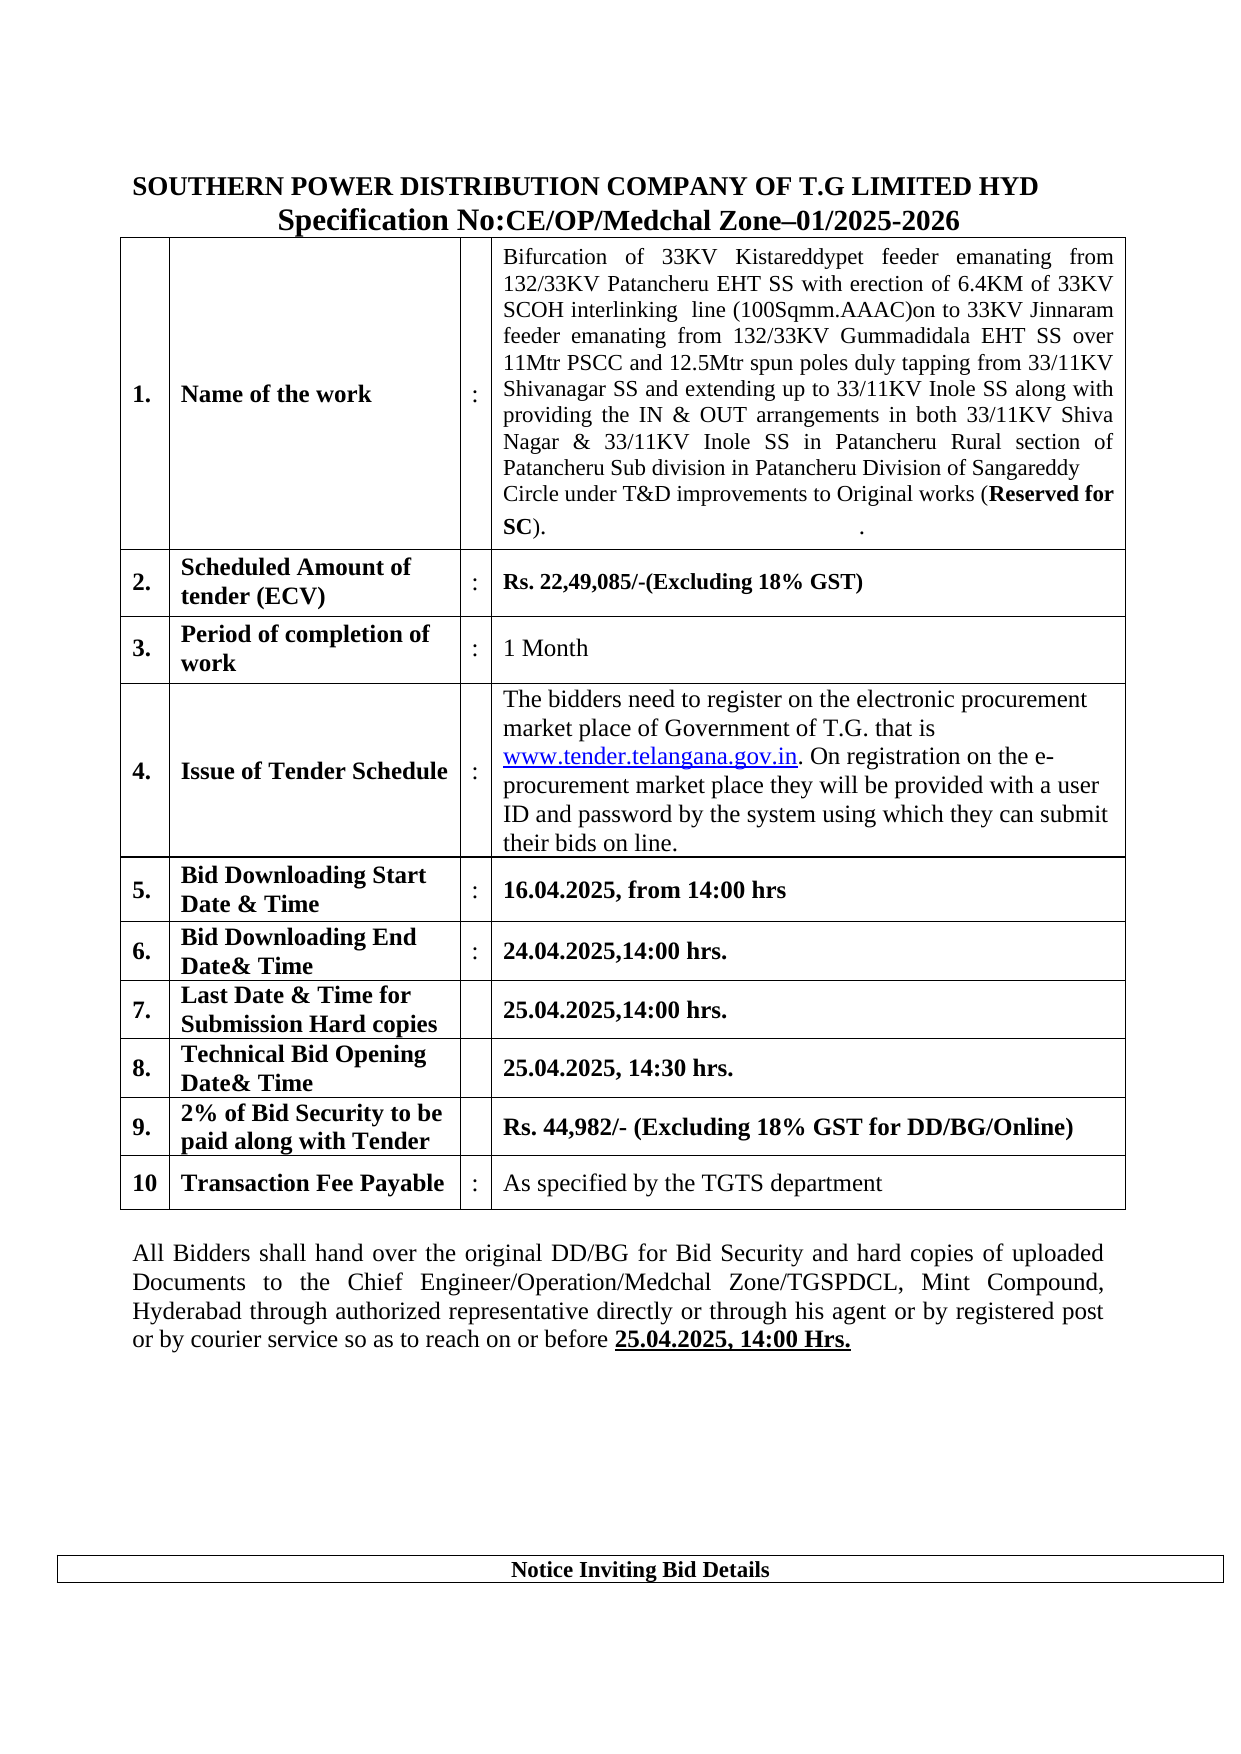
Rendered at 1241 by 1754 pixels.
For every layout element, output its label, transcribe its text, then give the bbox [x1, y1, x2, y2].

table_cell The bidders need to register on the electronic procurement market place of Government of T.G. that is www.tender.telangana.gov.in. On registration on the e-procurement market place they will be provided with a user ID and password by the system using which they can submit their bids on line. [492, 684, 1125, 856]
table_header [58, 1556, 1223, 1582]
table_header Bifurcation of 33KV Kistareddypet feeder emanating from 132/33KV Patancheru EHT SS with erection of 6.4KM of 33KV SCOH interlinking line (100Sqmm.AAAC)on to 33KV Jinnaram feeder emanating from 132/33KV Gummadidala EHT SS over 11Mtr PSCC and 12.5Mtr spun poles duly tapping from 33/11KV Shivanagar SS and extending up to 33/11KV Inole SS along with providing the IN & OUT arrangements in both 33/11KV Shiva Nagar & 33/11KV Inole SS in Patancheru Rural section of Patancheru Sub division in Patancheru Division of Sangareddy Circle under T&D improvements to Original works (Reserved for SC). . [492, 238, 1125, 549]
table_header 1. [121, 238, 169, 549]
table_header : [461, 238, 491, 549]
table_cell 16.04.2025, from 14:00 hrs [492, 858, 1125, 921]
table_cell 10 [121, 1156, 169, 1208]
table_cell Period of completion of work [170, 617, 460, 683]
table_cell Rs. 22,49,085/-(Excluding 18% GST) [492, 550, 1125, 616]
table_cell 5. [121, 858, 169, 921]
table_cell 24.04.2025,14:00 hrs. [492, 922, 1125, 979]
text Specification No:CE/OP/Medchal Zone–01/2025-2026 [132, 201, 1105, 237]
table_cell Issue of Tender Schedule [170, 684, 460, 856]
table_cell As specified by the TGTS department [492, 1156, 1125, 1208]
table_cell 1 Month [492, 617, 1125, 683]
table_cell Bid Downloading Start Date & Time [170, 858, 460, 921]
table_cell 9. [121, 1098, 169, 1155]
table_cell Last Date & Time for Submission Hard copies [170, 981, 460, 1038]
table_cell Scheduled Amount of tender (ECV) [170, 550, 460, 616]
table_cell 2% of Bid Security to be paid along with Tender [170, 1098, 460, 1155]
table_cell 25.04.2025, 14:30 hrs. [492, 1039, 1125, 1097]
table_cell : [461, 684, 491, 856]
table_cell [461, 1039, 491, 1097]
table_cell 25.04.2025,14:00 hrs. [492, 981, 1125, 1038]
table_header Name of the work [170, 238, 460, 549]
table_cell 3. [121, 617, 169, 683]
table_cell Technical Bid Opening Date& Time [170, 1039, 460, 1097]
table_cell Bid Downloading End Date& Time [170, 922, 460, 979]
table_cell [461, 981, 491, 1038]
table_cell : [461, 922, 491, 979]
subtitle SOUTHERN POWER DISTRIBUTION COMPANY OF T.G LIMITED HYD [132, 170, 1105, 201]
table_cell 8. [121, 1039, 169, 1097]
table_cell : [461, 858, 491, 921]
table_cell Rs. 44,982/- (Excluding 18% GST for DD/BG/Online) [492, 1098, 1125, 1155]
table_cell Transaction Fee Payable [170, 1156, 460, 1208]
table_cell [461, 1098, 491, 1155]
table_cell : [461, 617, 491, 683]
table_cell 7. [121, 981, 169, 1038]
table_cell : [461, 1156, 491, 1208]
table_cell 2. [121, 550, 169, 616]
table_cell 6. [121, 922, 169, 979]
title All Bidders shall hand over the original DD/BG for Bid Security and hard copies of uploaded Documents to the Chief Engineer/Operation/Medchal Zone/TGSPDCL, Mint Compound, Hyderabad through authorized representative directly or through his agent or by registered post or by courier service so as to reach on or before 25.04.2025, 14:00 Hrs. [132, 1238, 1105, 1353]
table_cell : [461, 550, 491, 616]
table_cell 4. [121, 684, 169, 856]
